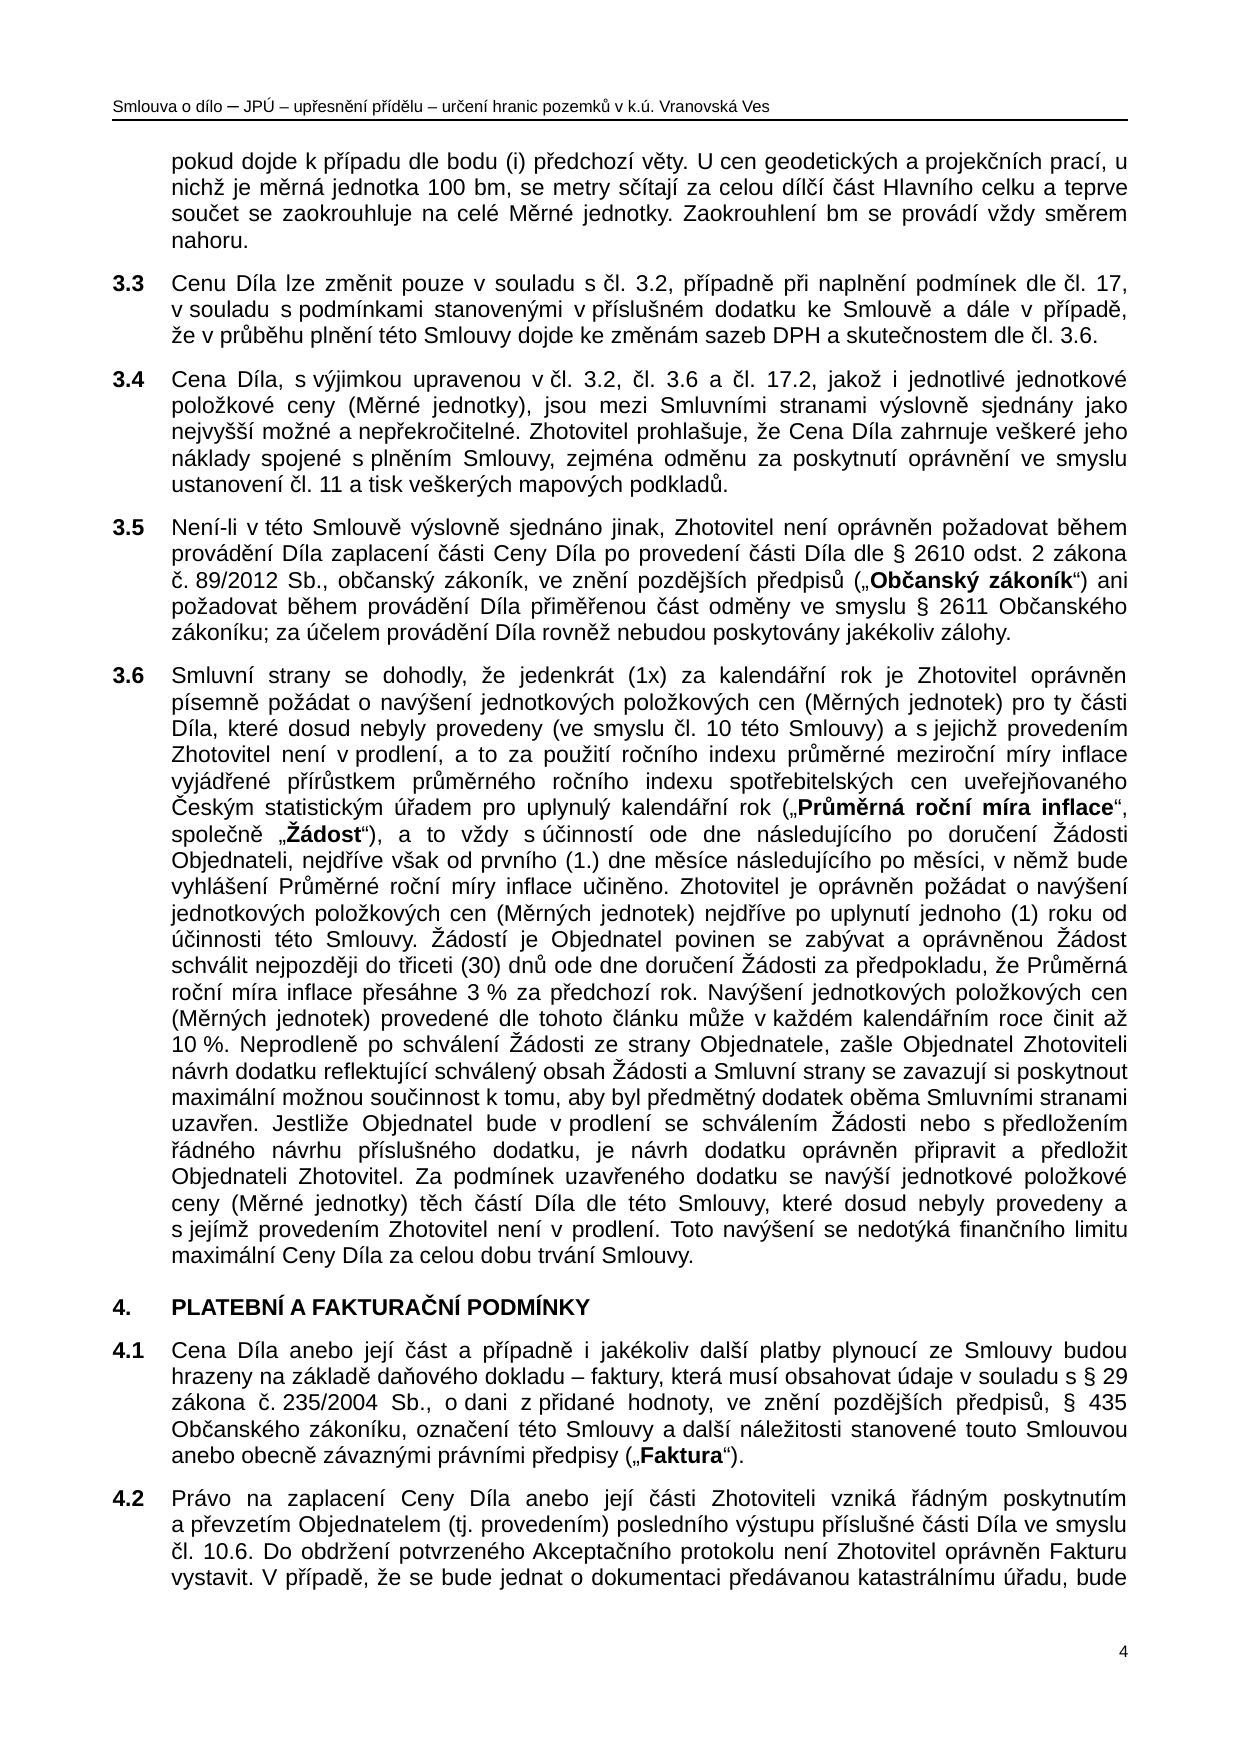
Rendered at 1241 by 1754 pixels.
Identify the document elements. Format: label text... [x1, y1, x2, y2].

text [112, 148, 1128, 253]
text Platební a fakturační podmínky [112, 1293, 1128, 1320]
text Cenu Díla lze změnit pouze v souladu s čl. 3.2, případně při naplnění podmínek dle čl. 17, v souladu s podmínkami stanovenými v příslušném dodatku ke Smlouvě a dále v případě, že v průběhu plnění této Smlouvy dojde ke změnám sazeb DPH a skutečnostem dle čl. 3.6. [112, 270, 1128, 349]
text Cena Díla anebo její část a případně i jakékoliv další platby plynoucí ze Smlouvy budou hrazeny na základě daňového dokladu – faktury, která musí obsahovat údaje v souladu s § 29 zákona č. 235/2004 Sb., o dani z přidané hodnoty, ve znění pozdějších předpisů, § 435 Občanského zákoníku, označení této Smlouvy a další náležitosti stanovené touto Smlouvou anebo obecně závaznými právními předpisy („Faktura“). [112, 1337, 1128, 1468]
text Není-li v této Smlouvě výslovně sjednáno jinak, Zhotovitel není oprávněn požadovat během provádění Díla zaplacení části Ceny Díla po provedení části Díla dle § 2610 odst. 2 zákona č. 89/2012 Sb., občanský zákoník, ve znění pozdějších předpisů („Občanský zákoník“) ani požadovat během provádění Díla přiměřenou část odměny ve smyslu § 2611 Občanského zákoníku; za účelem provádění Díla rovněž nebudou poskytovány jakékoliv zálohy. [112, 514, 1128, 646]
text Smluvní strany se dohodly, že jedenkrát (1x) za kalendářní rok je Zhotovitel oprávněn písemně požádat o navýšení jednotkových položkových cen (Měrných jednotek) pro ty části Díla, které dosud nebyly provedeny (ve smyslu čl. 10 této Smlouvy) a s jejichž provedením Zhotovitel není v prodlení, a to za použití ročního indexu průměrné meziroční míry inflace vyjádřené přírůstkem průměrného ročního indexu spotřebitelských cen uveřejňovaného Českým statistickým úřadem pro uplynulý kalendářní rok („Průměrná roční míra inflace“, společně „Žádost“), a to vždy s účinností ode dne následujícího po doručení Žádosti Objednateli, nejdříve však od prvního (1.) dne měsíce následujícího po měsíci, v němž bude vyhlášení Průměrné roční míry inflace učiněno. Zhotovitel je oprávněn požádat o navýšení jednotkových položkových cen (Měrných jednotek) nejdříve po uplynutí jednoho (1) roku od účinnosti této Smlouvy. Žádostí je Objednatel povinen se zabývat a oprávněnou Žádost schválit nejpozději do třiceti (30) dnů ode dne doručení Žádosti za předpokladu, že Průměrná roční míra inflace přesáhne 3 % za předchozí rok. Navýšení jednotkových položkových cen (Měrných jednotek) provedené dle tohoto článku může v každém kalendářním roce činit až 10 %. Neprodleně po schválení Žádosti ze strany Objednatele, zašle Objednatel Zhotoviteli návrh dodatku reflektující schválený obsah Žádosti a Smluvní strany se zavazují si poskytnout maximální možnou součinnost k tomu, aby byl předmětný dodatek oběma Smluvními stranami uzavřen. Jestliže Objednatel bude v prodlení se schválením Žádosti nebo s předložením řádného návrhu příslušného dodatku, je návrh dodatku oprávněn připravit a předložit Objednateli Zhotovitel. Za podmínek uzavřeného dodatku se navýší jednotkové položkové ceny (Měrné jednotky) těch částí Díla dle této Smlouvy, které dosud nebyly provedeny a s jejímž provedením Zhotovitel není v prodlení. Toto navýšení se nedotýká finančního limitu maximální Ceny Díla za celou dobu trvání Smlouvy. [112, 662, 1128, 1268]
text Cena Díla, s výjimkou upravenou v čl. 3.2, čl. 3.6 a čl. 17.2, jakož i jednotlivé jednotkové položkové ceny (Měrné jednotky), jsou mezi Smluvními stranami výslovně sjednány jako nejvyšší možné a nepřekročitelné. Zhotovitel prohlašuje, že Cena Díla zahrnuje veškeré jeho náklady spojené s plněním Smlouvy, zejména odměnu za poskytnutí oprávnění ve smyslu ustanovení čl. 11 a tisk veškerých mapových podkladů. [112, 366, 1128, 497]
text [112, 1485, 1128, 1590]
